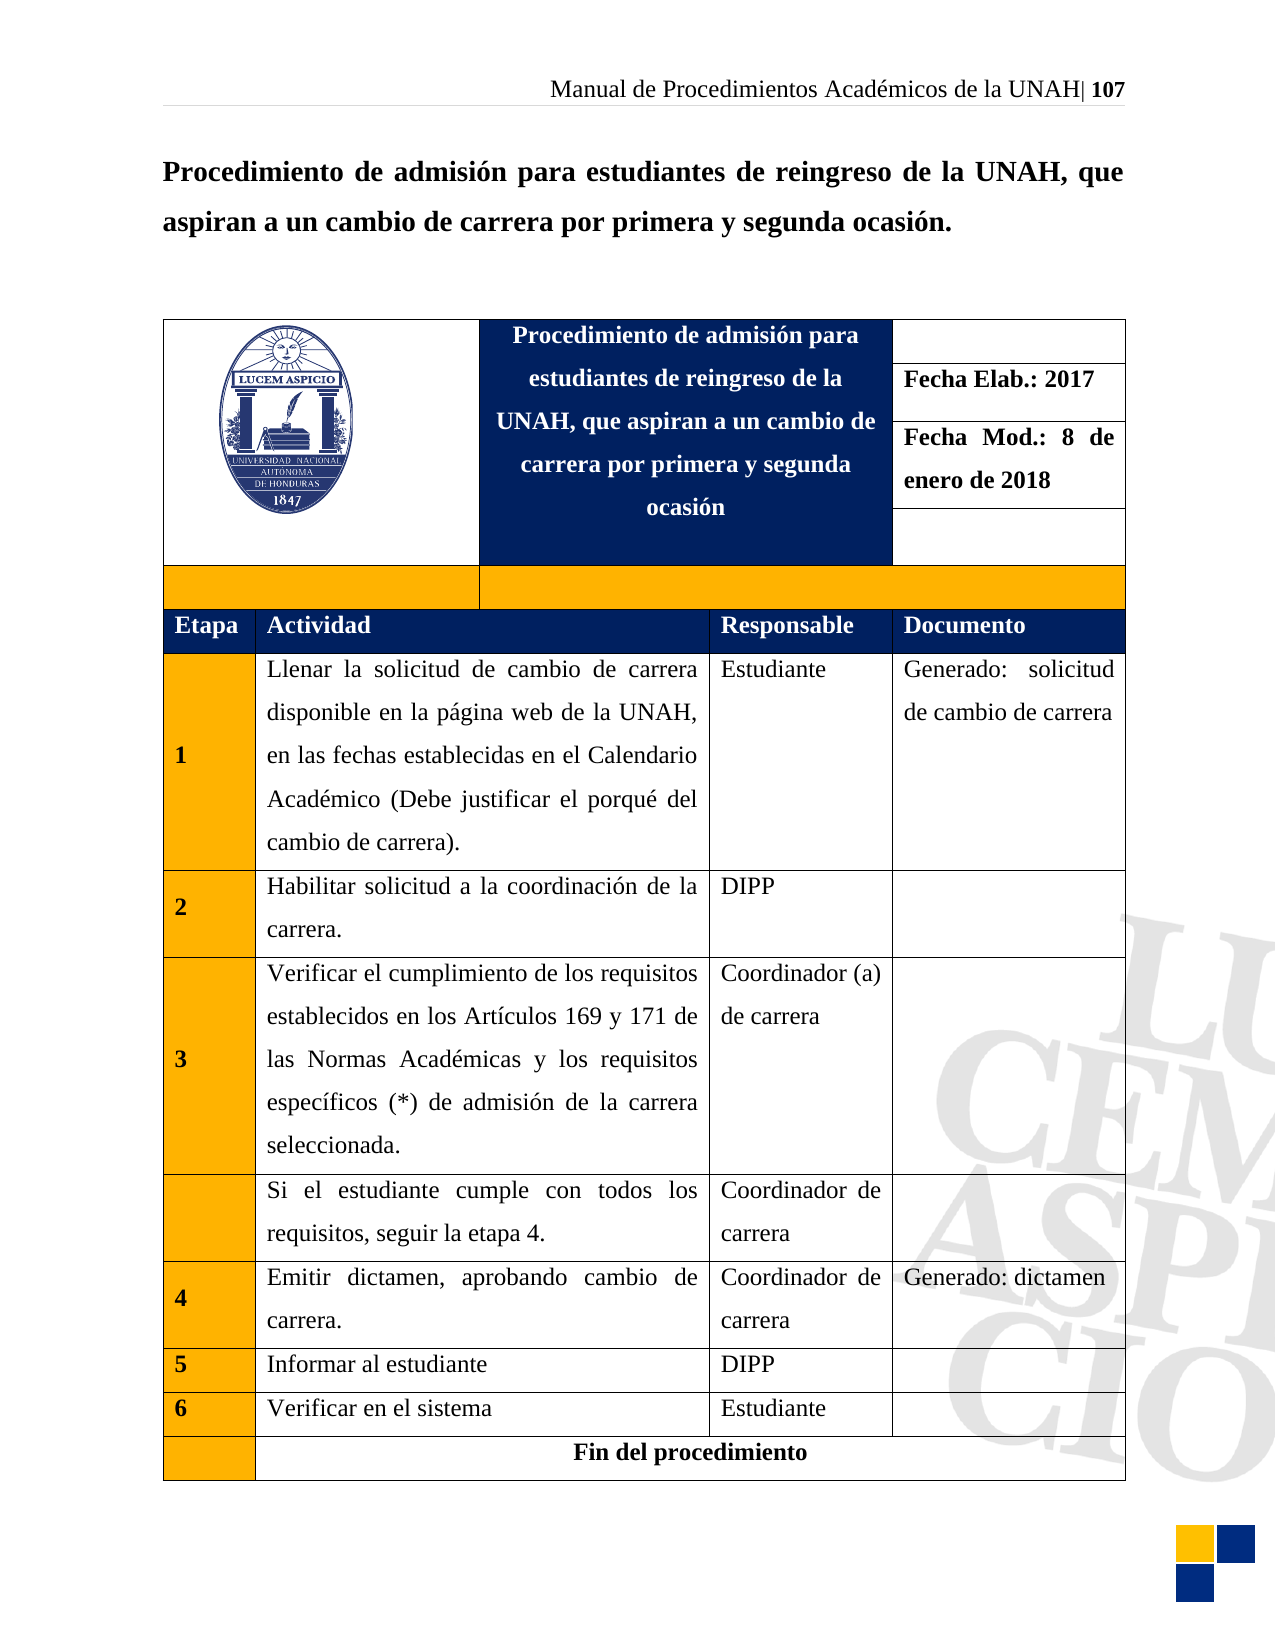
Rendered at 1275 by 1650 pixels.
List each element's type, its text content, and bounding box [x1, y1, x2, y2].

table_cell [893, 1393, 1125, 1436]
table_cell Verificar en el sistema [256, 1393, 709, 1436]
table_cell [480, 566, 1125, 609]
table_cell DIPP [710, 1349, 892, 1392]
table_header Procedimiento de admisión para estudiantes de reingreso de la UNAH, que aspiran a un cambio de carrera por primera y segunda ocasión [480, 320, 892, 565]
table_cell Fecha Mod.: 8 de enero de 2018 [893, 422, 1125, 508]
table_cell Documento [893, 610, 1125, 653]
table_cell Etapa [164, 610, 255, 653]
table_cell [893, 871, 1125, 957]
table_cell 4 [164, 1262, 255, 1348]
table_cell Fecha Elab.: 2017 [893, 364, 1125, 421]
table_cell 1 [164, 654, 255, 870]
picture [365, 840, 1275, 1492]
table_cell Coordinador (a) de carrera [710, 958, 892, 1174]
table_header [164, 320, 479, 565]
table_cell [893, 509, 1125, 565]
subtitle Procedimiento de admisión para estudiantes de reingreso de la UNAH, que aspiran a un cambio de carrera por primera y segunda ocasión. [162, 154, 1125, 238]
table_cell Estudiante [710, 1393, 892, 1436]
table_header [893, 320, 1125, 363]
table_cell [164, 1437, 255, 1480]
table_cell 2 [164, 871, 255, 957]
table_cell [164, 566, 479, 609]
table_cell Fin del procedimiento [256, 1437, 1125, 1480]
table_cell [893, 958, 1125, 1174]
table_cell Estudiante [710, 654, 892, 870]
table_cell [164, 1175, 255, 1261]
table_cell Emitir dictamen, aprobando cambio de carrera. [256, 1262, 709, 1348]
table_cell Habilitar solicitud a la coordinación de la carrera. [256, 871, 709, 957]
table_cell Llenar la solicitud de cambio de carrera disponible en la página web de la UNAH, en las fechas establecidas en el Calendario Académico (Debe justificar el porqué del cambio de carrera). [256, 654, 709, 870]
table_cell Coordinador de carrera [710, 1175, 892, 1261]
table_cell Si el estudiante cumple con todos los requisitos, seguir la etapa 4. [256, 1175, 709, 1261]
table_cell Generado: dictamen [893, 1262, 1125, 1348]
table_cell Coordinador de carrera [710, 1262, 892, 1348]
table_cell Generado: solicitud de cambio de carrera [893, 654, 1125, 870]
table_cell Informar al estudiante [256, 1349, 709, 1392]
table_cell [893, 1349, 1125, 1392]
table_cell [893, 1175, 1125, 1261]
table_cell Responsable [710, 610, 892, 653]
table_cell 3 [164, 958, 255, 1174]
table_cell 5 [164, 1349, 255, 1392]
table_cell Verificar el cumplimiento de los requisitos establecidos en los Artículos 169 y 171 de las Normas Académicas y los requisitos específicos (*) de admisión de la carrera seleccionada. [256, 958, 709, 1174]
table_cell Actividad [256, 610, 709, 653]
table_cell DIPP [710, 871, 892, 957]
table_cell 6 [164, 1393, 255, 1436]
